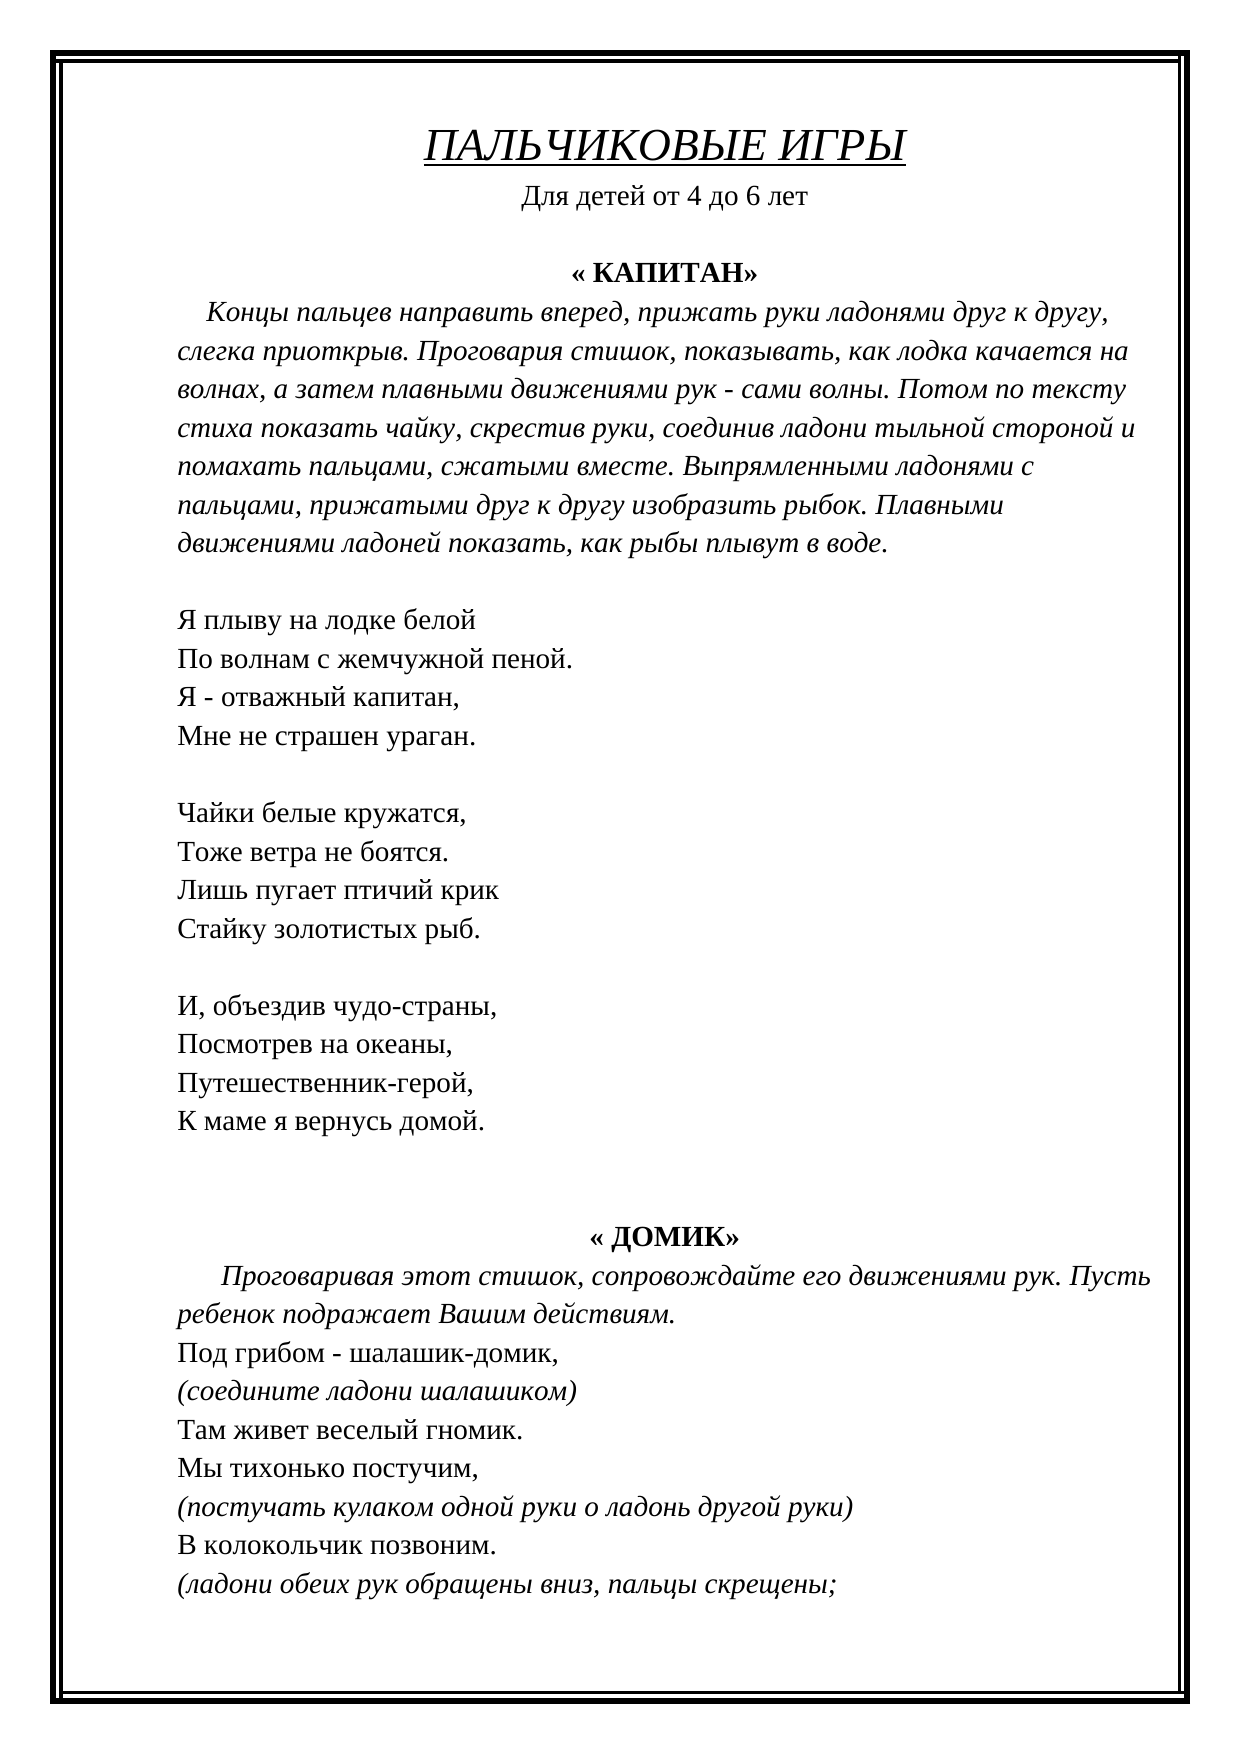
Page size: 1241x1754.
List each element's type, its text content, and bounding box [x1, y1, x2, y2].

text Тоже ветра не боятся. [177, 834, 1152, 867]
text Путешественник-герой, [177, 1065, 1152, 1098]
text (соедините ладони шалашиком) [177, 1373, 1152, 1407]
text Мне не страшен ураган. [177, 718, 1152, 752]
text (постучать кулаком одной руки о ладонь другой руки) [177, 1489, 1152, 1522]
text По волнам с жемчужной пеной. [177, 641, 1152, 674]
text Концы пальцев направить вперед, прижать руки ладонями друг к другу, слегка приоткрыв. Проговария стишок, показывать, как лодка качается на волнах, а затем плавными движениями рук - сами волны. Потом по тексту стиха показать чайку, скрестив руки, соединив ладони тыльной стороной и помахать пальцами, сжатыми вместе. Выпрямленными ладонями с пальцами, прижатыми друг к другу изобразить рыбок. Плавными движениями ладоней показать, как рыбы плывут в воде. [177, 294, 1152, 559]
text И, объездив чудо-страны, [177, 988, 1152, 1021]
text Чайки белые кружатся, [177, 795, 1152, 829]
text « ДОМИК» [177, 1219, 1152, 1253]
text Лишь пугает птичий крик [177, 872, 1152, 906]
text Я плыву на лодке белой [177, 602, 1152, 636]
text ПАЛЬЧИКОВЫЕ ИГРЫ [177, 118, 1152, 171]
text Посмотрев на океаны, [177, 1026, 1152, 1060]
text Там живет веселый гномик. [177, 1412, 1152, 1445]
text Мы тихонько постучим, [177, 1450, 1152, 1484]
text Я - отважный капитан, [177, 679, 1152, 713]
text Для детей от 4 до 6 лет [177, 178, 1152, 212]
text Стайку золотистых рыб. [177, 911, 1152, 944]
text (ладони обеих рук обращены вниз, пальцы скрещены; [177, 1566, 1152, 1599]
text « КАПИТАН» [177, 256, 1152, 289]
text К маме я вернусь домой. [177, 1103, 1152, 1137]
text Под грибом - шалашик-домик, [177, 1335, 1152, 1368]
text В колокольчик позвоним. [177, 1527, 1152, 1561]
text Проговаривая этот стишок, сопровождайте его движениями рук. Пусть ребенок подражает Вашим действиям. [177, 1258, 1152, 1330]
